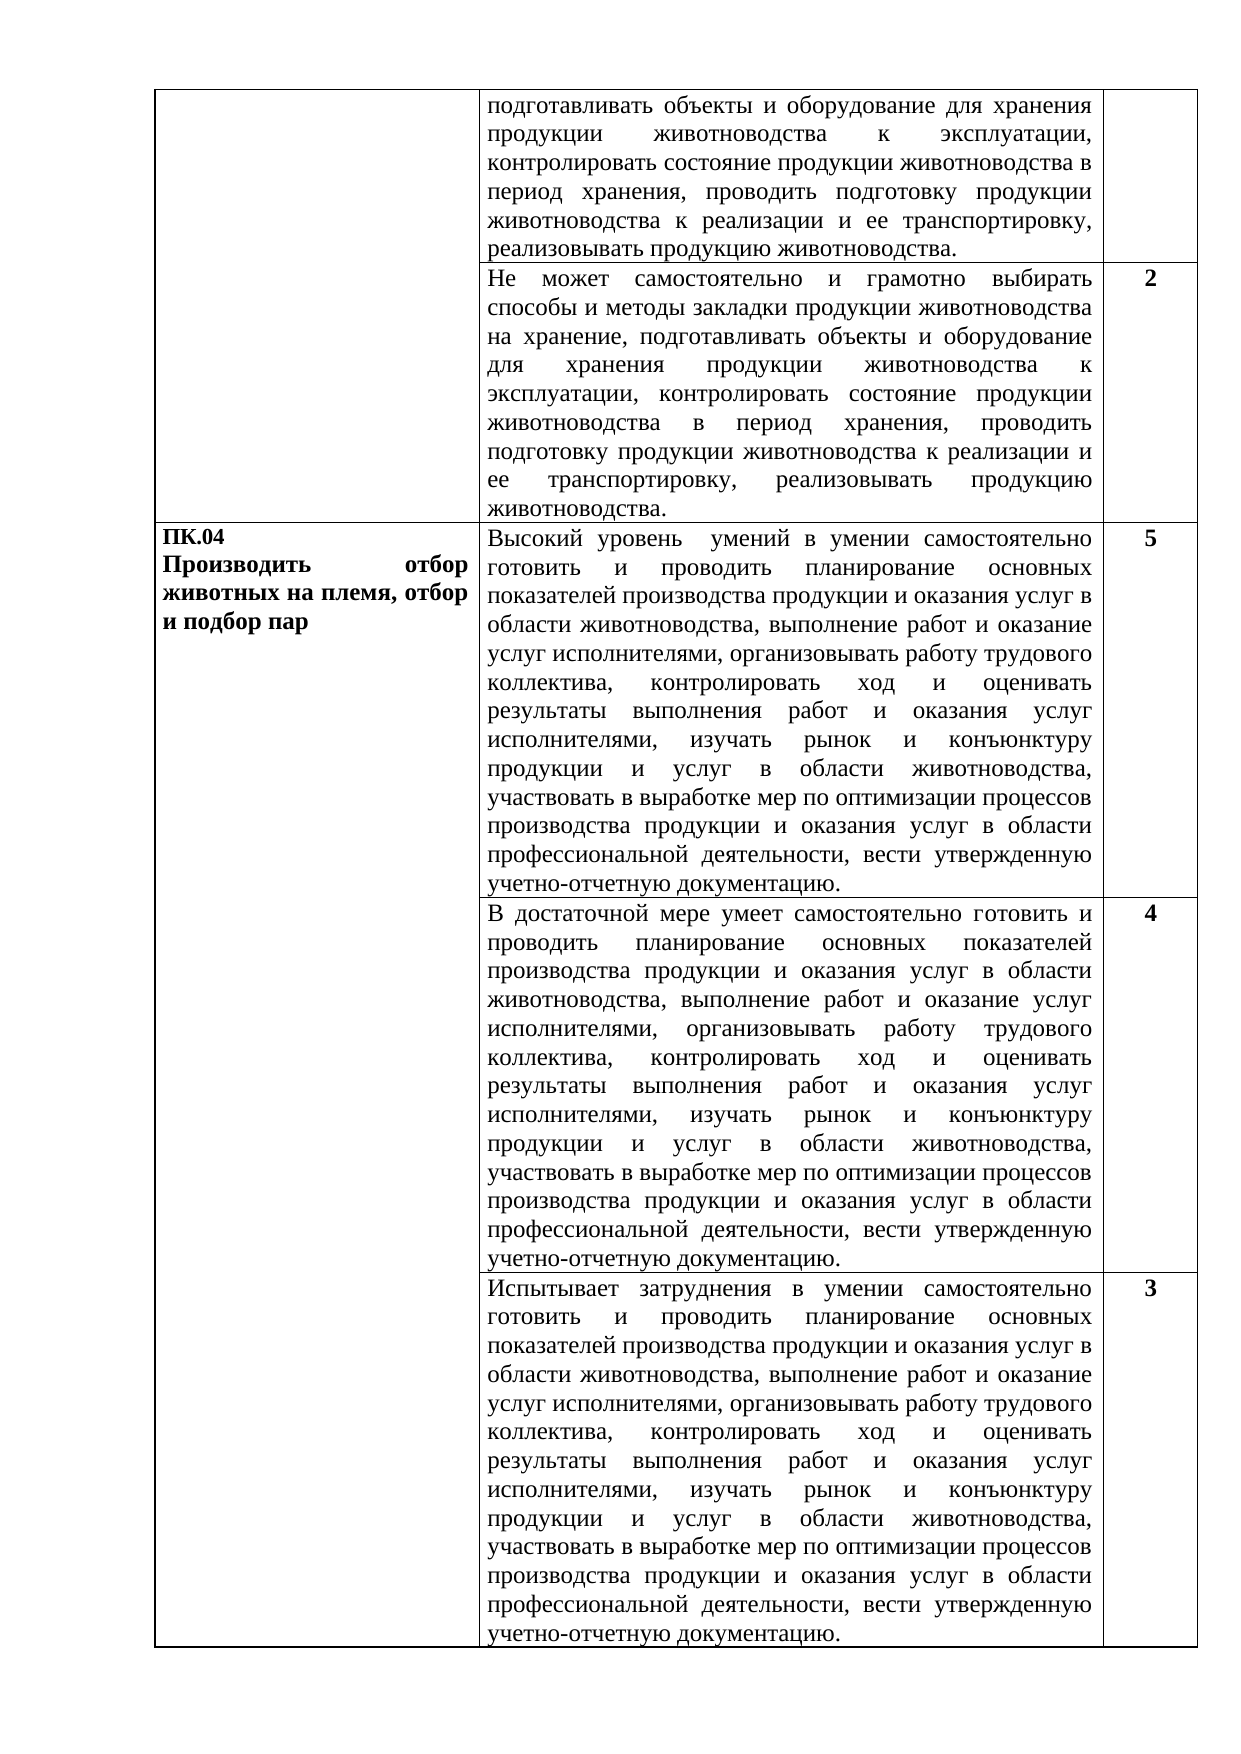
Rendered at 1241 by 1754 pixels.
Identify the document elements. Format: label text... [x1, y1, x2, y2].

table_cell 3 [1104, 1273, 1197, 1646]
table_cell Испытывает затруднения в умении самостоятельно готовить и проводить планирование основных показателей производства продукции и оказания услуг в области животноводства, выполнение работ и оказание услуг исполнителями, организовывать работу трудового коллектива, контролировать ход и оценивать результаты выполнения работ и оказания услуг исполнителями, изучать рынок и конъюнктуру продукции и услуг в области животноводства, участвовать в выработке мер по оптимизации процессов производства продукции и оказания услуг в области профессиональной деятельности, вести утвержденную учетно-отчетную документацию. [480, 1273, 1103, 1646]
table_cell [480, 90, 1103, 262]
table_cell 2 [1104, 263, 1197, 522]
table_cell 3 [1104, 90, 1197, 262]
table_cell ПК.04 Производить отбор животных на племя, отбор и подбор пар [156, 523, 479, 1646]
table_cell В достаточной мере умеет самостоятельно готовить и проводить планирование основных показателей производства продукции и оказания услуг в области животноводства, выполнение работ и оказание услуг исполнителями, организовывать работу трудового коллектива, контролировать ход и оценивать результаты выполнения работ и оказания услуг исполнителями, изучать рынок и конъюнктуру продукции и услуг в области животноводства, участвовать в выработке мер по оптимизации процессов производства продукции и оказания услуг в области профессиональной деятельности, вести утвержденную учетно-отчетную документацию. [480, 898, 1103, 1272]
table_cell Высокий уровень умений в умении самостоятельно готовить и проводить планирование основных показателей производства продукции и оказания услуг в области животноводства, выполнение работ и оказание услуг исполнителями, организовывать работу трудового коллектива, контролировать ход и оценивать результаты выполнения работ и оказания услуг исполнителями, изучать рынок и конъюнктуру продукции и услуг в области животноводства, участвовать в выработке мер по оптимизации процессов производства продукции и оказания услуг в области профессиональной деятельности, вести утвержденную учетно-отчетную документацию. [480, 523, 1103, 897]
table_cell Не может самостоятельно и грамотно выбирать способы и методы закладки продукции животноводства на хранение, подготавливать объекты и оборудование для хранения продукции животноводства к эксплуатации, контролировать состояние продукции животноводства в период хранения, проводить подготовку продукции животноводства к реализации и ее транспортировку, реализовывать продукцию животноводства. [480, 263, 1103, 522]
table_cell 4 [1104, 898, 1197, 1272]
table_cell 5 [1104, 523, 1197, 897]
